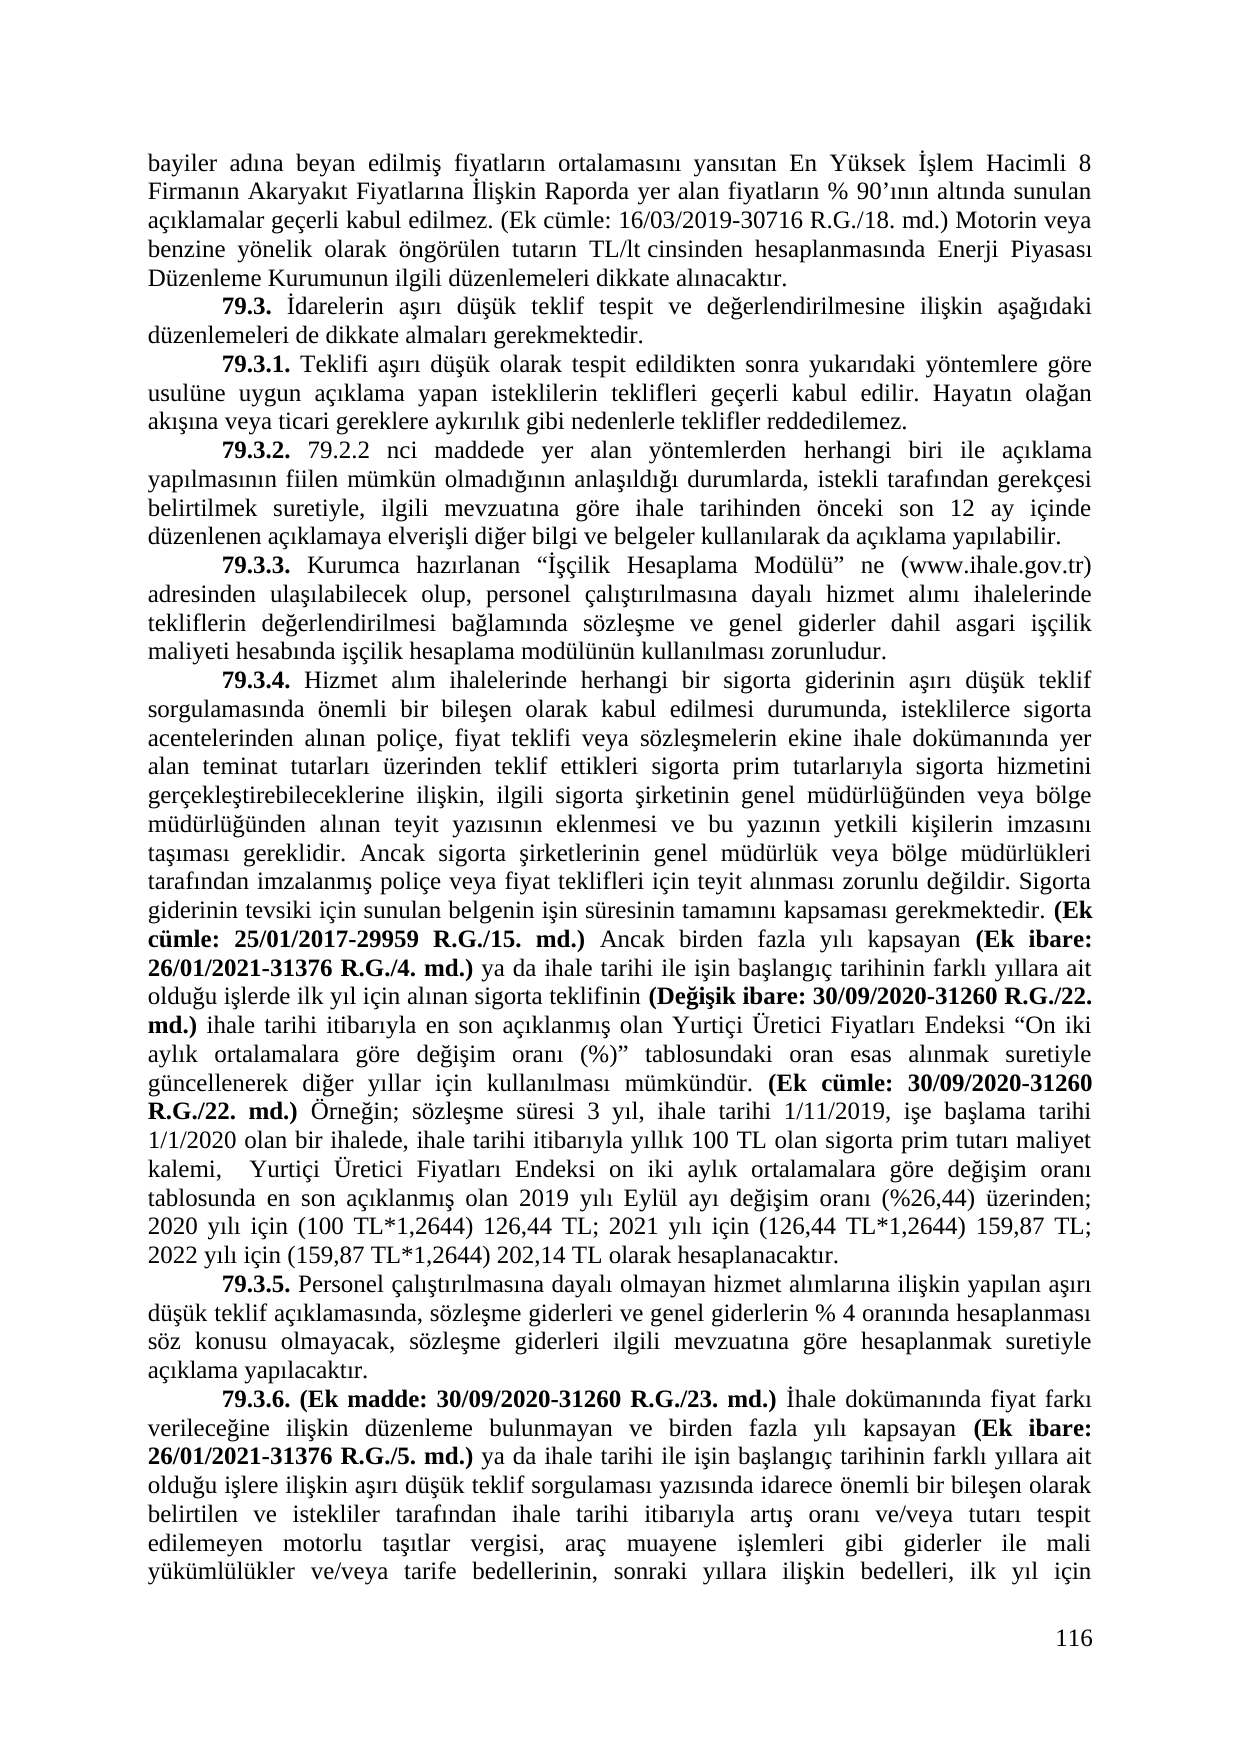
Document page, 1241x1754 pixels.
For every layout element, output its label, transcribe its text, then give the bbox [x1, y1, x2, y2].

text 79.3.2. 79.2.2 nci maddede yer alan yöntemlerden herhangi biri ile açıklama yapılmasının fiilen mümkün olmadığının anlaşıldığı durumlarda, istekli tarafından gerekçesi belirtilmek suretiyle, ilgili mevzuatına göre ihale tarihinden önceki son 12 ay içinde düzenlenen açıklamaya elverişli diğer bilgi ve belgeler kullanılarak da açıklama yapılabilir. [148, 435, 1092, 550]
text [148, 1384, 1092, 1585]
text 79.3.1. Teklifi aşırı düşük olarak tespit edildikten sonra yukarıdaki yöntemlere göre usulüne uygun açıklama yapan isteklilerin teklifleri geçerli kabul edilir. Hayatın olağan akışına veya ticari gereklere aykırılık gibi nedenlerle teklifler reddedilemez. [148, 349, 1092, 435]
text 79.3.5. Personel çalıştırılmasına dayalı olmayan hizmet alımlarına ilişkin yapılan aşırı düşük teklif açıklamasında, sözleşme giderleri ve genel giderlerin % 4 oranında hesaplanması söz konusu olmayacak, sözleşme giderleri ilgili mevzuatına göre hesaplanmak suretiyle açıklama yapılacaktır. [148, 1269, 1092, 1384]
text 79.3.3. Kurumca hazırlanan “İşçilik Hesaplama Modülü” ne (www.ihale.gov.tr) adresinden ulaşılabilecek olup, personel çalıştırılmasına dayalı hizmet alımı ihalelerinde tekliflerin değerlendirilmesi bağlamında sözleşme ve genel giderler dahil asgari işçilik maliyeti hesabında işçilik hesaplama modülünün kullanılması zorunludur. [148, 550, 1092, 665]
text 79.3.4. Hizmet alım ihalelerinde herhangi bir sigorta giderinin aşırı düşük teklif sorgulamasında önemli bir bileşen olarak kabul edilmesi durumunda, isteklilerce sigorta acentelerinden alınan poliçe, fiyat teklifi veya sözleşmelerin ekine ihale dokümanında yer alan teminat tutarları üzerinden teklif ettikleri sigorta prim tutarlarıyla sigorta hizmetini gerçekleştirebileceklerine ilişkin, ilgili sigorta şirketinin genel müdürlüğünden veya bölge müdürlüğünden alınan teyit yazısının eklenmesi ve bu yazının yetkili kişilerin imzasını taşıması gereklidir. Ancak sigorta şirketlerinin genel müdürlük veya bölge müdürlükleri tarafından imzalanmış poliçe veya fiyat teklifleri için teyit alınması zorunlu değildir. Sigorta giderinin tevsiki için sunulan belgenin işin süresinin tamamını kapsaması gerekmektedir. (Ek cümle: 25/01/2017-29959 R.G./15. md.) Ancak birden fazla yılı kapsayan (Ek ibare: 26/01/2021-31376 R.G./4. md.) ya da ihale tarihi ile işin başlangıç tarihinin farklı yıllara ait olduğu işlerde ilk yıl için alınan sigorta teklifinin (Değişik ibare: 30/09/2020-31260 R.G./22. md.) ihale tarihi itibarıyla en son açıklanmış olan Yurtiçi Üretici Fiyatları Endeksi “On iki aylık ortalamalara göre değişim oranı (%)” tablosundaki oran esas alınmak suretiyle güncellenerek diğer yıllar için kullanılması mümkündür. (Ek cümle: 30/09/2020-31260 R.G./22. md.) Örneğin; sözleşme süresi 3 yıl, ihale tarihi 1/11/2019, işe başlama tarihi 1/1/2020 olan bir ihalede, ihale tarihi itibarıyla yıllık 100 TL olan sigorta prim tutarı maliyet kalemi, Yurtiçi Üretici Fiyatları Endeksi on iki aylık ortalamalara göre değişim oranı tablosunda en son açıklanmış olan 2019 yılı Eylül ayı değişim oranı (%26,44) üzerinden; 2020 yılı için (100 TL*1,2644) 126,44 TL; 2021 yılı için (126,44 TL*1,2644) 159,87 TL; 2022 yılı için (159,87 TL*1,2644) 202,14 TL olarak hesaplanacaktır. [148, 665, 1092, 1269]
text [148, 148, 1092, 291]
text 79.3. İdarelerin aşırı düşük teklif tespit ve değerlendirilmesine ilişkin aşağıdaki düzenlemeleri de dikkate almaları gerekmektedir. [148, 291, 1092, 349]
